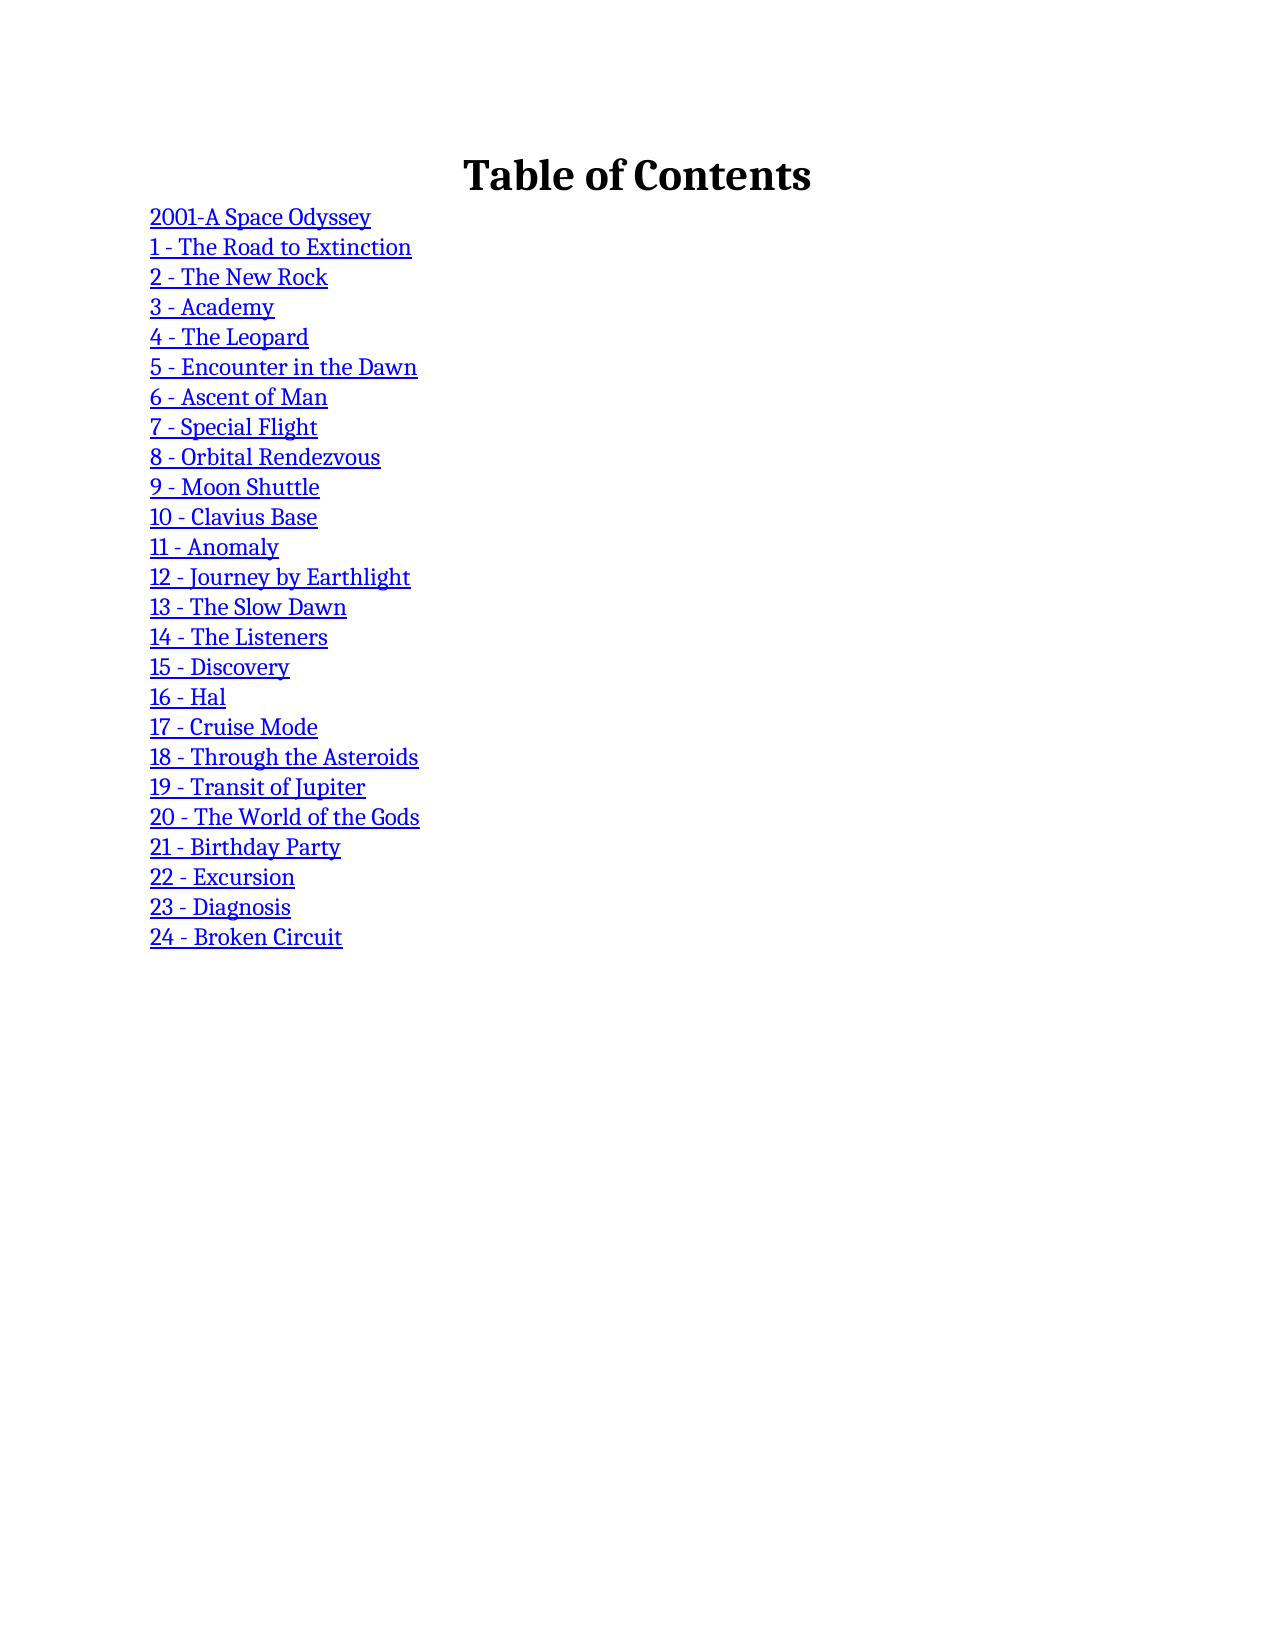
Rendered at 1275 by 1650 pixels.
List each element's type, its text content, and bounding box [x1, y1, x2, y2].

text 16 - Hal [150, 682, 1125, 712]
text 10 - Clavius Base [150, 502, 1125, 532]
text 14 - The Listeners [150, 622, 1125, 652]
text 23 - Diagnosis [150, 892, 1125, 922]
text 18 - Through the Asteroids [150, 742, 1125, 772]
text 22 - Excursion [150, 862, 1125, 892]
text 4 - The Leopard [150, 322, 1125, 352]
text 7 - Special Flight [150, 412, 1125, 442]
text 2001-A Space Odyssey [150, 202, 1125, 232]
text 1 - The Road to Extinction [150, 232, 1125, 262]
text 24 - Broken Circuit [150, 922, 1125, 952]
text 12 - Journey by Earthlight [150, 562, 1125, 592]
text 5 - Encounter in the Dawn [150, 352, 1125, 382]
text 8 - Orbital Rendezvous [150, 442, 1125, 472]
text 11 - Anomaly [150, 532, 1125, 562]
text 13 - The Slow Dawn [150, 592, 1125, 622]
text 9 - Moon Shuttle [150, 472, 1125, 502]
text Table of Contents [150, 150, 1125, 202]
text 21 - Birthday Party [150, 832, 1125, 862]
text 19 - Transit of Jupiter [150, 772, 1125, 802]
text 2 - The New Rock [150, 262, 1125, 292]
text 17 - Cruise Mode [150, 712, 1125, 742]
text 20 - The World of the Gods [150, 802, 1125, 832]
text 6 - Ascent of Man [150, 382, 1125, 412]
text 15 - Discovery [150, 652, 1125, 682]
text 3 - Academy [150, 292, 1125, 322]
